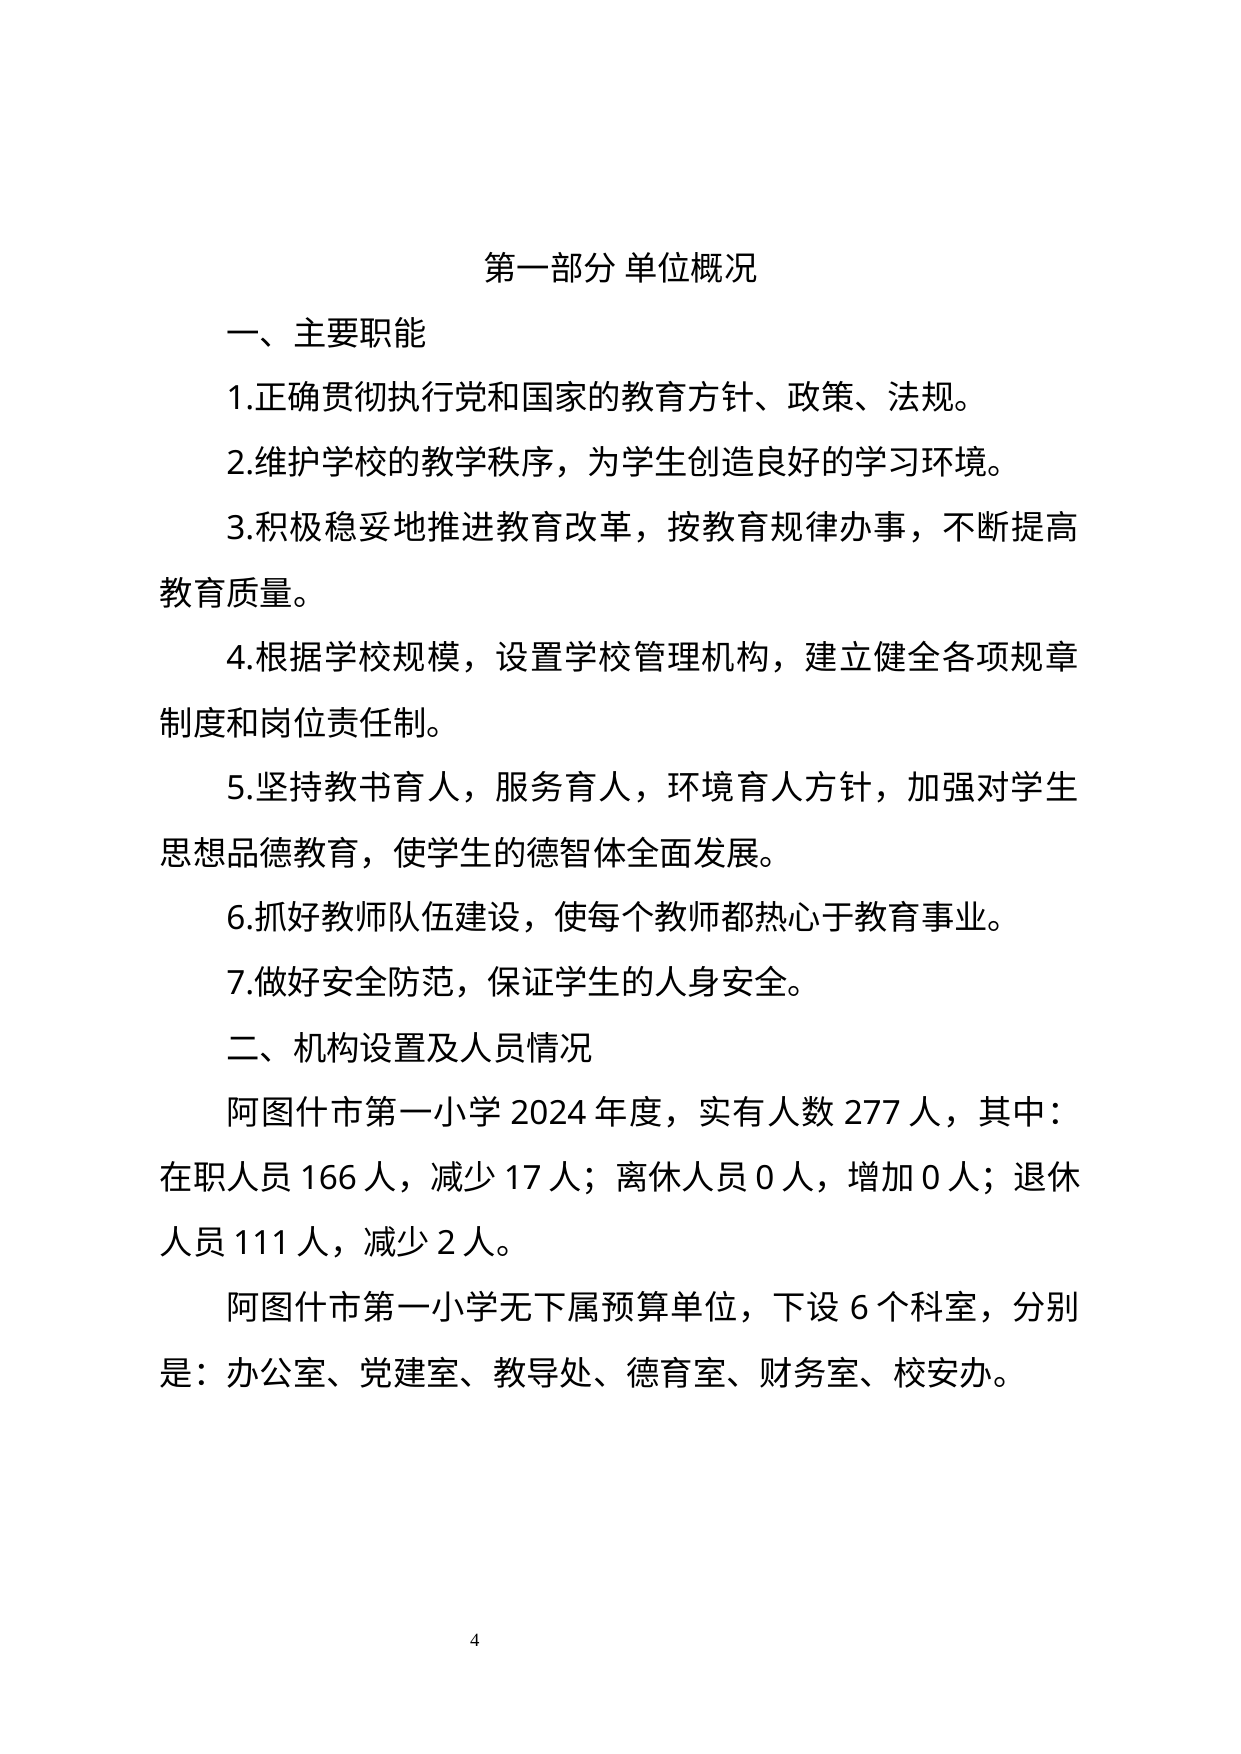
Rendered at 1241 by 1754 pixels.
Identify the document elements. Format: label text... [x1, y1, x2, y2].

text 3.积极稳妥地推进教育改革，按教育规律办事，不断提高教育质量。 [159, 493, 1081, 623]
text 阿图什市第一小学无下属预算单位，下设6个科室，分别是：办公室、党建室、教导处、德育室、财务室、校安办。 [159, 1273, 1081, 1403]
text 7.做好安全防范，保证学生的人身安全。 [159, 948, 1081, 1013]
text 2.维护学校的教学秩序，为学生创造良好的学习环境。 [159, 428, 1081, 493]
text 6.抓好教师队伍建设，使每个教师都热心于教育事业。 [159, 883, 1081, 948]
text 第一部分 单位概况 [159, 233, 1081, 298]
text 5.坚持教书育人，服务育人，环境育人方针，加强对学生思想品德教育，使学生的德智体全面发展。 [159, 753, 1081, 883]
text 阿图什市第一小学2024年度，实有人数277人，其中：在职人员166人，减少17人；离休人员0人，增加0人；退休人员111人，减少2人。 [159, 1078, 1081, 1273]
text 1.正确贯彻执行党和国家的教育方针、政策、法规。 [159, 363, 1081, 428]
text 4.根据学校规模，设置学校管理机构，建立健全各项规章制度和岗位责任制。 [159, 623, 1081, 753]
text 一、主要职能 [159, 298, 1081, 363]
text 二、机构设置及人员情况 [159, 1013, 1081, 1078]
